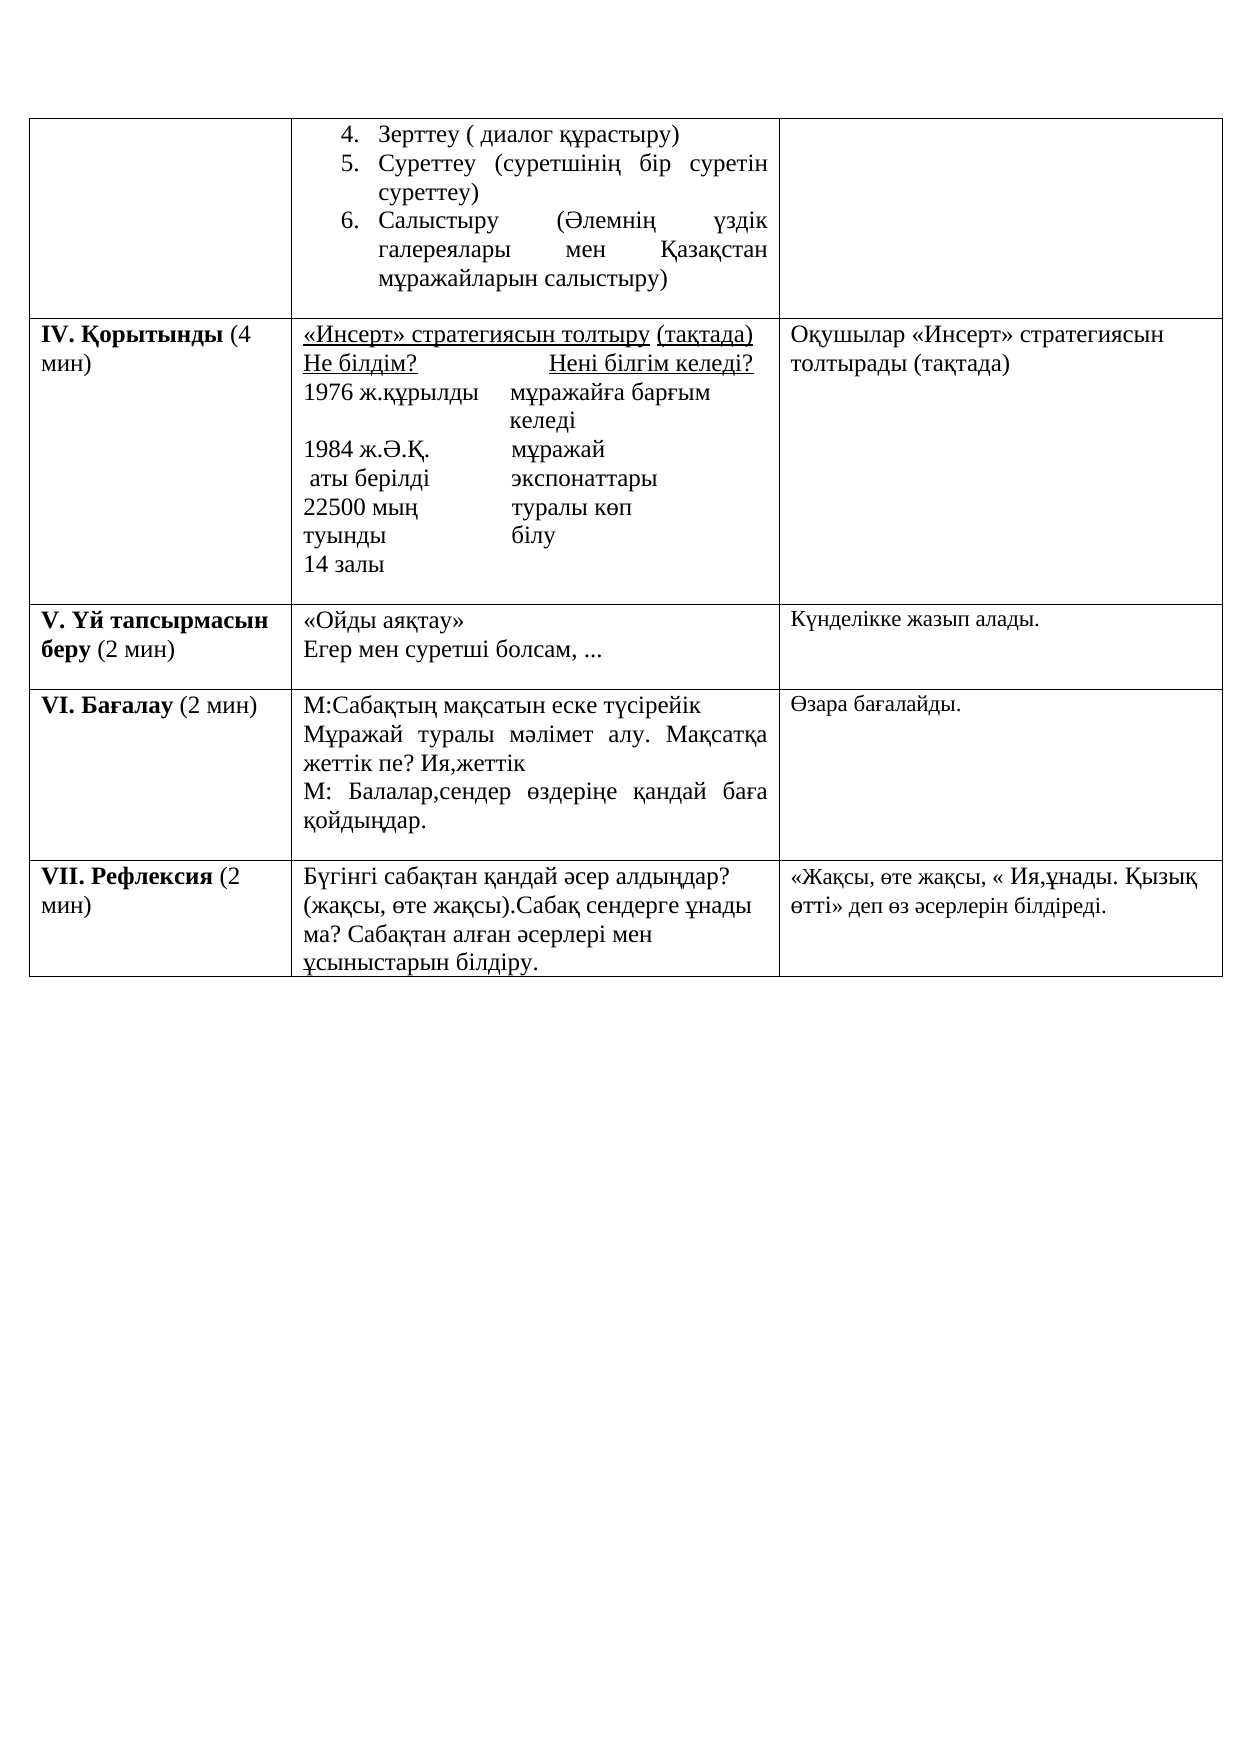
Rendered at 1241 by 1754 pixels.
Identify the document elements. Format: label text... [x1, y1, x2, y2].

table_cell Өзара бағалайды. [780, 690, 1222, 860]
table_cell «Инсерт» стратегиясын толтыру (тақтада) Не білдім? Нені білгім келеді? 1976 ж.құрылды мұражайға барғым келеді 1984 ж.Ә.Қ. мұражай аты берілді экспонаттары 22500 мың туралы көп туынды білу 14 залы [292, 319, 779, 604]
table_cell V. Үй тапсырмасын беру (2 мин) [30, 605, 291, 689]
table_cell Күнделікке жазып алады. [780, 605, 1222, 689]
table_cell Оқушылар «Инсерт» стратегиясын толтырады (тақтада) [780, 319, 1222, 604]
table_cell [780, 119, 1222, 318]
table_cell «Жақсы, өте жақсы, « Ия,ұнады. Қызық өтті» деп өз әсерлерін білдіреді. [780, 861, 1222, 976]
table_cell «Ойды аяқтау» Егер мен суретші болсам, ... [292, 605, 779, 689]
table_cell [292, 119, 779, 318]
table_cell VI. Бағалау (2 мин) [30, 690, 291, 860]
table_cell М:Сабақтың мақсатын еске түсірейік Мұражай туралы мәлімет алу. Мақсатқа жеттік пе? Ия,жеттік М: Балалар,сендер өздеріңе қандай баға қойдыңдар. [292, 690, 779, 860]
table_cell VII. Рефлексия (2 мин) [30, 861, 291, 976]
table_cell Бүгінгі сабақтан қандай әсер алдыңдар? (жақсы, өте жақсы).Сабақ сендерге ұнады ма? Сабақтан алған әсерлері мен ұсыныстарын білдіру. [292, 861, 779, 976]
table_cell ІV. Қорытынды (4 мин) [30, 319, 291, 604]
